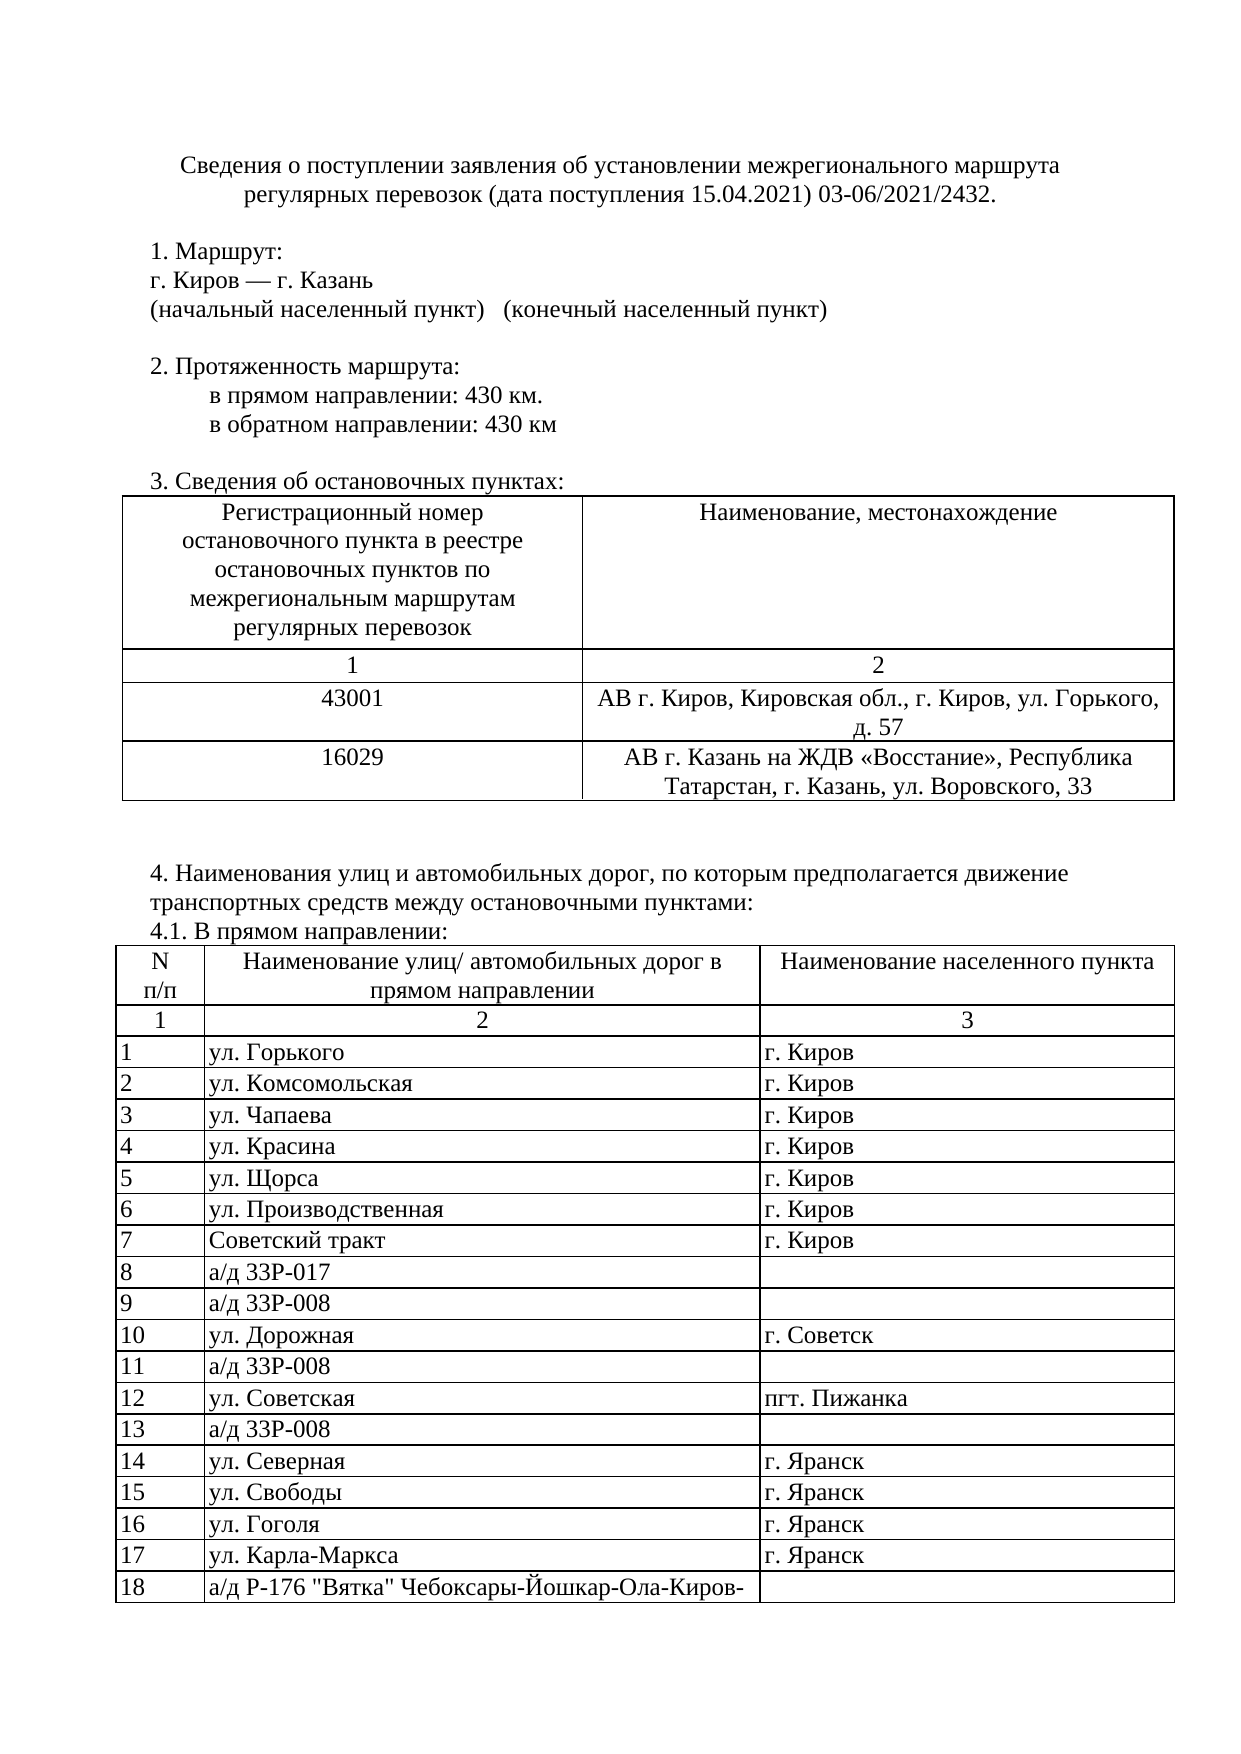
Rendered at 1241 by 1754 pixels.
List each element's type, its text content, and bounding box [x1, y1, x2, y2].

text г. Киров — г. Казань [150, 265, 1090, 294]
table_cell 14 [117, 1446, 204, 1476]
table_cell 6 [117, 1194, 204, 1224]
table_cell 17 [117, 1540, 204, 1570]
table_cell 2 [117, 1068, 204, 1098]
text (начальный населенный пункт) (конечный населенный пункт) [150, 294, 1090, 322]
table_cell ул. Северная [205, 1446, 759, 1476]
table_cell а/д 33Р-008 [205, 1352, 759, 1381]
table_cell АВ г. Киров, Кировская обл., г. Киров, ул. Горького, д. 57 [583, 683, 1173, 740]
table_cell 3 [117, 1100, 204, 1130]
table_cell 2 [205, 1006, 759, 1035]
table_cell [761, 1572, 1174, 1602]
table_cell 1 [117, 1006, 204, 1035]
table_cell АВ г. Казань на ЖДВ «Восстание», Республика Татарстан, г. Казань, ул. Воровского, 33 [583, 742, 1173, 799]
table_cell г. Яранск [761, 1509, 1174, 1539]
text 3. Сведения об остановочных пунктах: [150, 466, 1090, 495]
table_cell [761, 1415, 1174, 1444]
table_cell г. Киров [761, 1131, 1174, 1161]
table_cell 12 [117, 1383, 204, 1413]
table_cell 18 [117, 1572, 204, 1602]
table_cell 1 [117, 1037, 204, 1067]
text 2. Протяженность маршрута: [150, 351, 1090, 380]
text Сведения о поступлении заявления об установлении межрегионального маршрута регулярных перевозок (дата поступления 15.04.2021) 03-06/2021/2432. [150, 150, 1090, 207]
table_cell [761, 1352, 1174, 1381]
table_cell г. Киров [761, 1100, 1174, 1130]
table_cell 8 [117, 1257, 204, 1287]
table_cell г. Яранск [761, 1446, 1174, 1476]
table_cell ул. Свободы [205, 1477, 759, 1507]
table_cell 43001 [123, 683, 582, 740]
table_cell 1 [123, 650, 582, 681]
table_cell ул. Комсомольская [205, 1068, 759, 1098]
text в прямом направлении: 430 км. [150, 380, 1090, 409]
table_cell 10 [117, 1320, 204, 1350]
table_cell пгт. Пижанка [761, 1383, 1174, 1413]
table_cell [761, 1257, 1174, 1287]
table_cell а/д 33Р-008 [205, 1289, 759, 1318]
table_header Наименование, местонахождение [583, 497, 1173, 648]
table_cell 13 [117, 1415, 204, 1444]
table_cell 3 [761, 1006, 1174, 1035]
table_cell ул. Горького [205, 1037, 759, 1067]
table_cell г. Киров [761, 1037, 1174, 1067]
table_header N п/п [117, 946, 204, 1004]
table_cell ул. Дорожная [205, 1320, 759, 1350]
table_cell ул. Карла-Маркса [205, 1540, 759, 1570]
table_cell г. Киров [761, 1226, 1174, 1256]
table_cell 11 [117, 1352, 204, 1381]
table_cell 16 [117, 1509, 204, 1539]
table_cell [205, 1572, 759, 1602]
table_cell 15 [117, 1477, 204, 1507]
table_cell ул. Гоголя [205, 1509, 759, 1539]
table_cell ул. Производственная [205, 1194, 759, 1224]
table_cell Советский тракт [205, 1226, 759, 1256]
table_cell г. Советск [761, 1320, 1174, 1350]
table_cell а/д 33Р-017 [205, 1257, 759, 1287]
table_cell [761, 1289, 1174, 1318]
table_cell г. Киров [761, 1163, 1174, 1193]
table_cell 4 [117, 1131, 204, 1161]
text 4. Наименования улиц и автомобильных дорог, по которым предполагается движение транспортных средств между остановочными пунктами: [150, 858, 1090, 916]
table_cell 5 [117, 1163, 204, 1193]
table_cell а/д 33Р-008 [205, 1415, 759, 1444]
table_cell ул. Щорса [205, 1163, 759, 1193]
table_header Наименование улиц/ автомобильных дорог в прямом направлении [205, 946, 759, 1004]
table_cell 2 [583, 650, 1173, 681]
table_cell г. Киров [761, 1068, 1174, 1098]
table_cell 16029 [123, 742, 582, 799]
text 4.1. В прямом направлении: [150, 916, 1090, 945]
table_header Наименование населенного пункта [761, 946, 1174, 1004]
text 1. Маршрут: [150, 236, 1090, 265]
table_cell 7 [117, 1226, 204, 1256]
table_cell ул. Чапаева [205, 1100, 759, 1130]
table_cell г. Киров [761, 1194, 1174, 1224]
table_cell г. Яранск [761, 1477, 1174, 1507]
table_cell ул. Советская [205, 1383, 759, 1413]
text в обратном направлении: 430 км [150, 409, 1090, 437]
table_header Регистрационный номер остановочного пункта в реестре остановочных пунктов по межрегиональным маршрутам регулярных перевозок [123, 497, 582, 648]
table_cell ул. Красина [205, 1131, 759, 1161]
table_cell 9 [117, 1289, 204, 1318]
table_cell г. Яранск [761, 1540, 1174, 1570]
